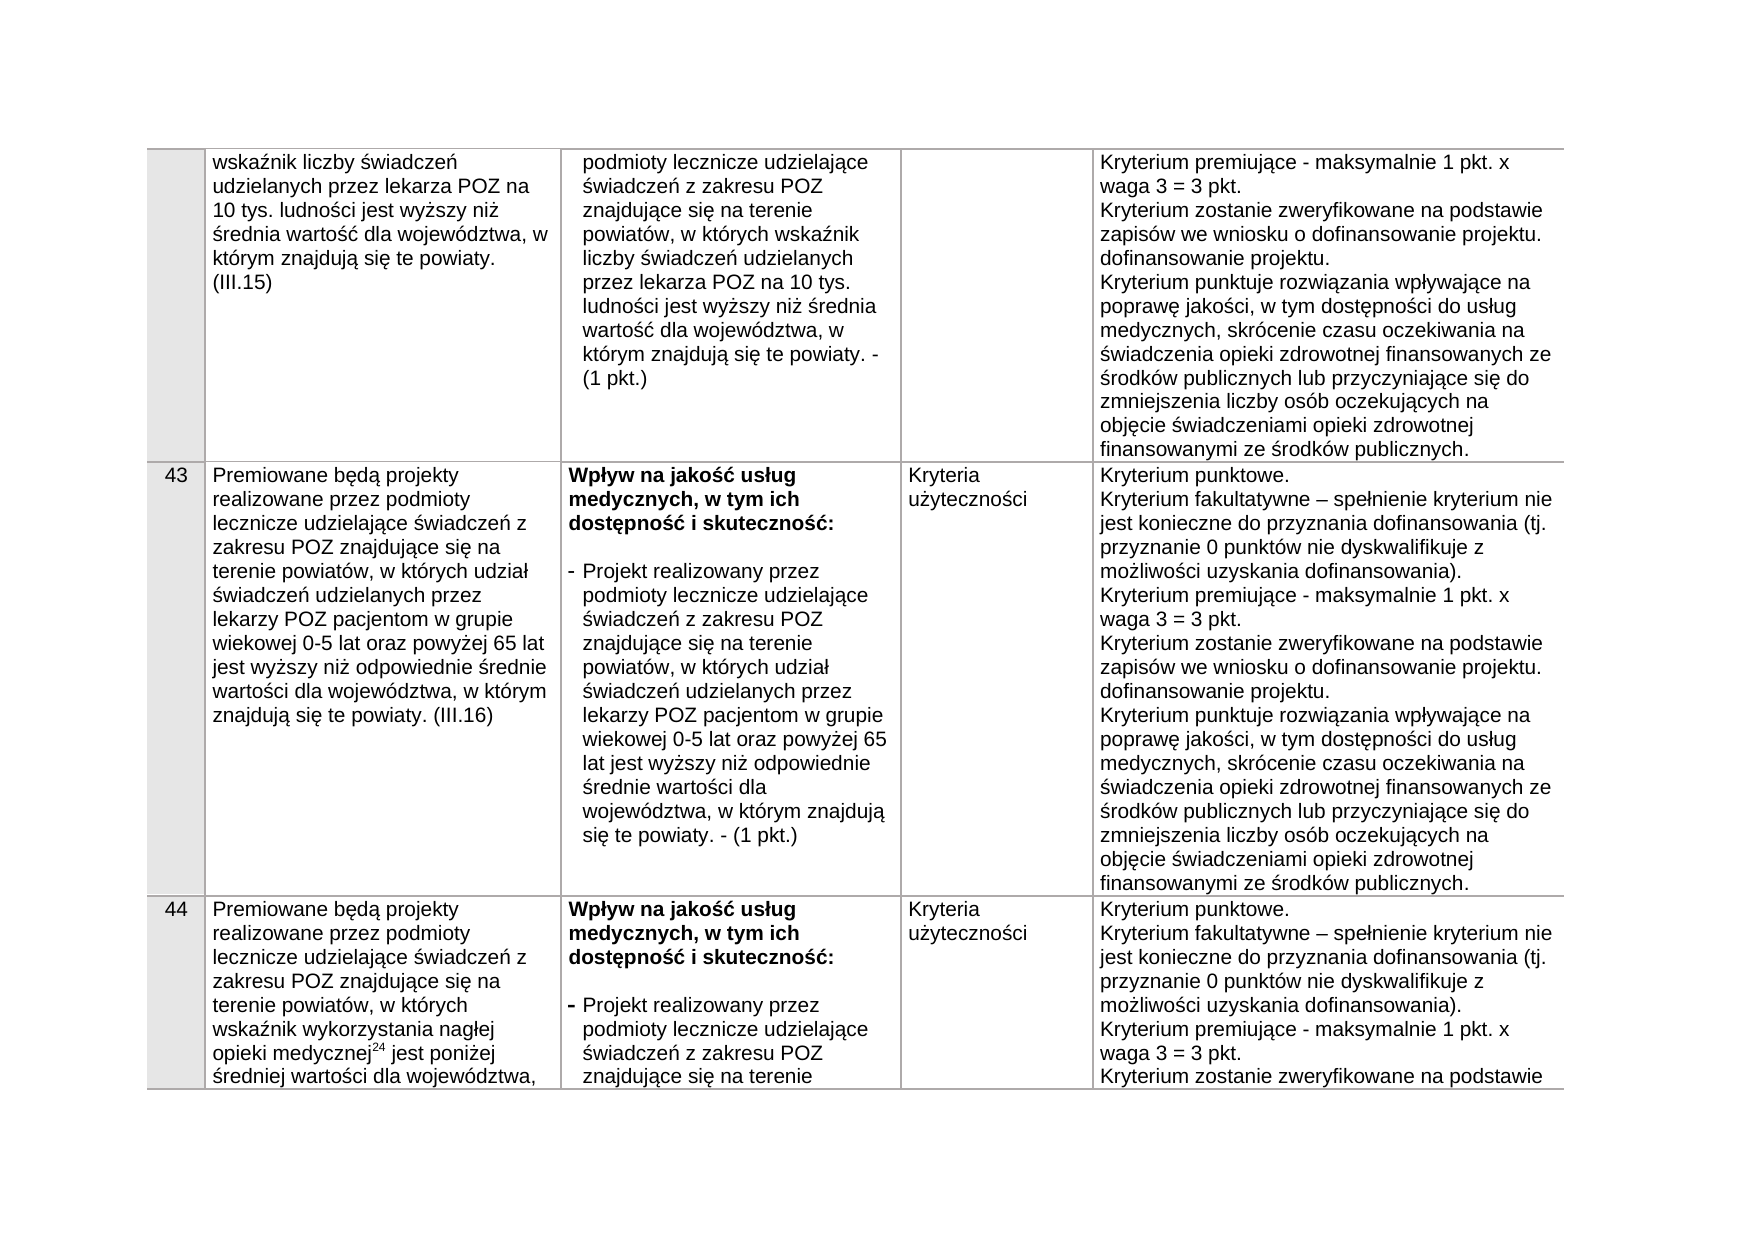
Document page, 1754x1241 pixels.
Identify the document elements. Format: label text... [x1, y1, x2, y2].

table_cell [902, 150, 1092, 461]
table_cell 44 [147, 897, 204, 1088]
table_cell Wpływ na jakość usług medycznych, w tym ich dostępność i skuteczność: Projekt realizowany przez podmioty lecznicze udzielające świadczeń z zakresu POZ znajdujące się na terenie powiatów, w których udział świadczeń udzielanych przez lekarzy POZ pacjentom w grupie wiekowej 0-5 lat oraz powyżej 65 lat jest wyższy niż odpowiednie średnie wartości dla województwa, w którym znajdują się te powiaty. - (1 pkt.) [562, 463, 900, 894]
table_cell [562, 150, 900, 461]
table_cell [902, 897, 1092, 1088]
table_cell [562, 897, 900, 1088]
table_cell Kryteria użyteczności [902, 463, 1092, 894]
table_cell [206, 149, 560, 461]
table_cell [1094, 150, 1564, 461]
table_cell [1094, 897, 1564, 1088]
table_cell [206, 897, 560, 1088]
table_cell Premiowane będą projekty realizowane przez podmioty lecznicze udzielające świadczeń z zakresu POZ znajdujące się na terenie powiatów, w których udział świadczeń udzielanych przez lekarzy POZ pacjentom w grupie wiekowej 0-5 lat oraz powyżej 65 lat jest wyższy niż odpowiednie średnie wartości dla województwa, w którym znajdują się te powiaty. (III.16) [206, 462, 560, 894]
table_cell 43 [147, 463, 204, 894]
table_cell 42 [147, 150, 204, 461]
